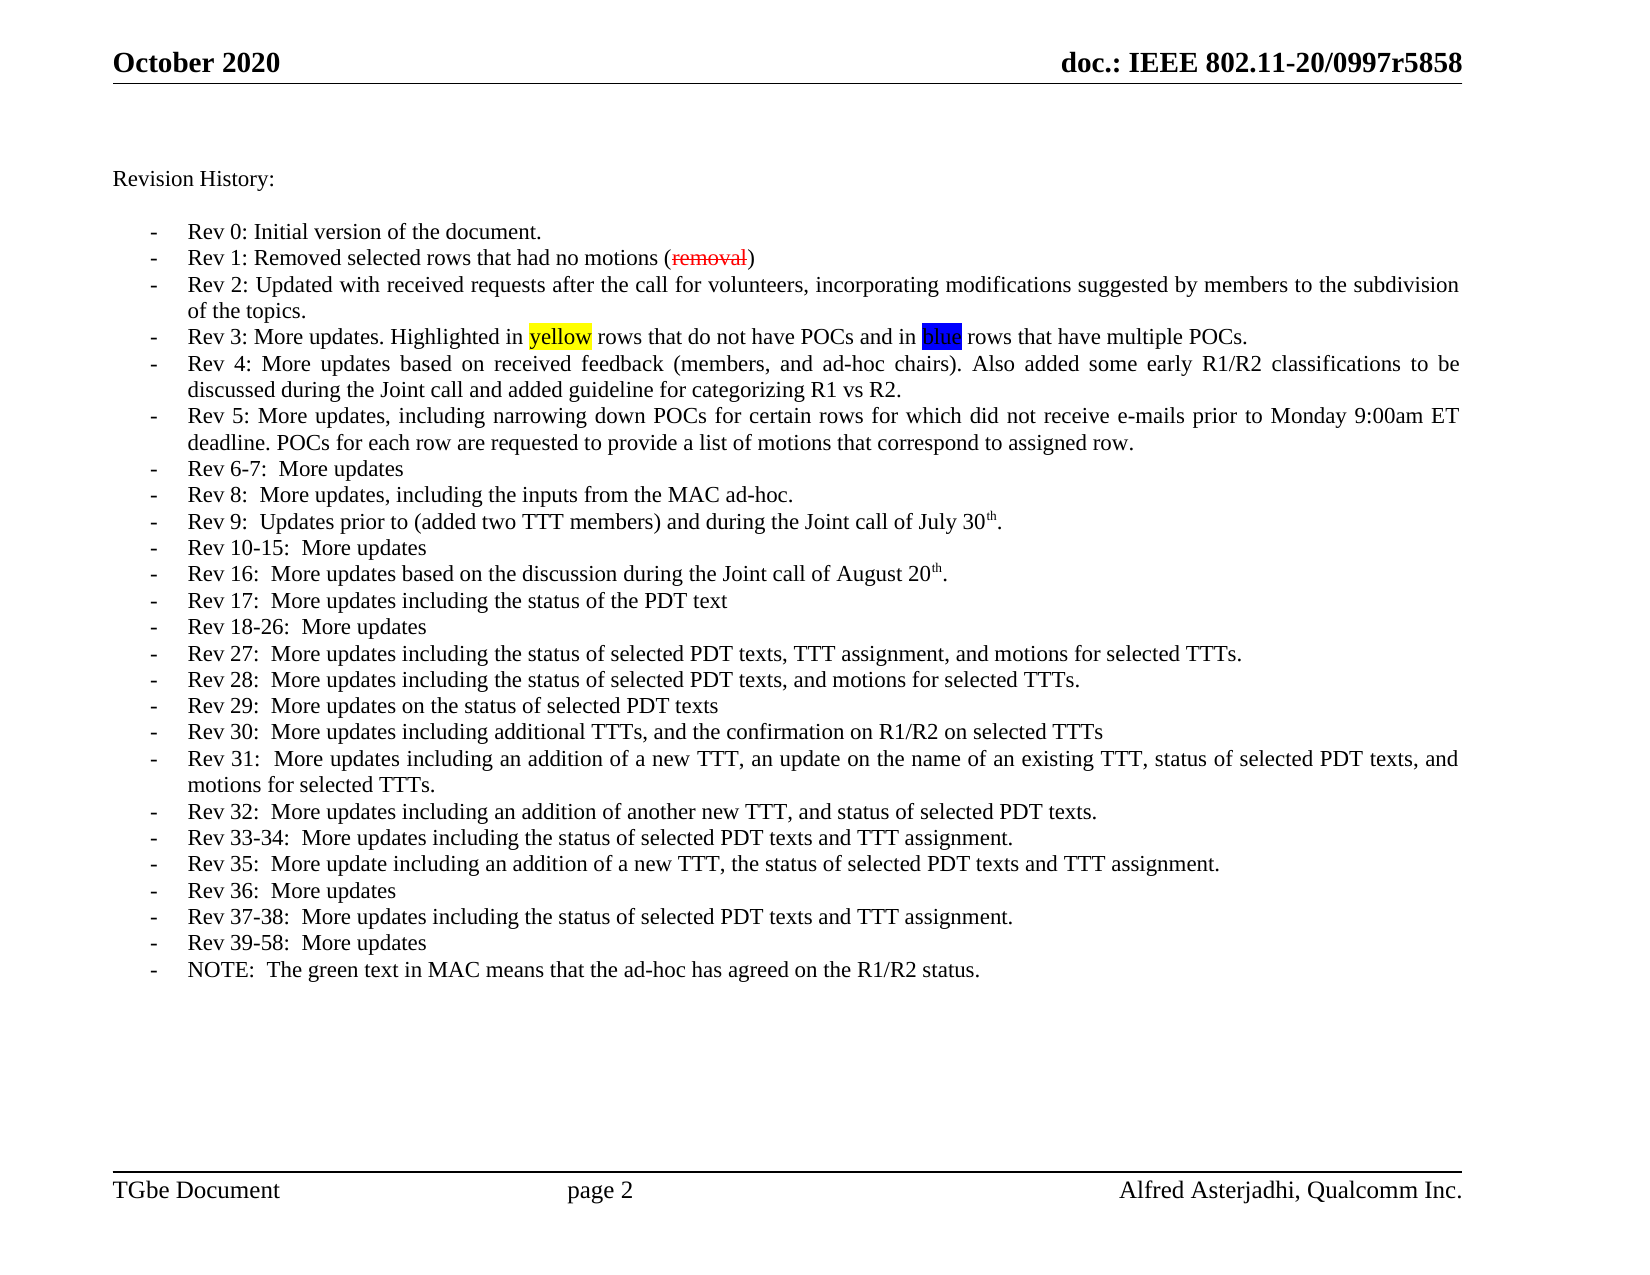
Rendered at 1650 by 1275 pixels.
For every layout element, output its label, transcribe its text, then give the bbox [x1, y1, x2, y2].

list Rev 4: More updates based on received feedback (members, and ad-hoc chairs). Also added some early R1/R2 classifications to be discussed during the Joint call and added guideline for categorizing R1 vs R2. [150, 350, 1462, 402]
list NOTE: The green text in MAC means that the ad-hoc has agreed on the R1/R2 status. [150, 956, 1462, 982]
list Rev 10-15: More updates [150, 534, 1462, 561]
list Rev 9: Updates prior to (added two TTT members) and during the Joint call of July 30th. [150, 508, 1462, 534]
list Rev 35: More update including an addition of a new TTT, the status of selected PDT texts and TTT assignment. [150, 850, 1462, 877]
list Rev 32: More updates including an addition of another new TTT, and status of selected PDT texts. [150, 798, 1462, 824]
list Rev 3: More updates. Highlighted in yellow rows that do not have POCs and in blue rows that have multiple POCs. [592, 323, 922, 350]
list Rev 36: More updates [150, 877, 1462, 903]
list Rev 31: More updates including an addition of a new TTT, an update on the name of an existing TTT, status of selected PDT texts, and motions for selected TTTs. [150, 745, 1462, 798]
list Rev 30: More updates including additional TTTs, and the confirmation on R1/R2 on selected TTTs [150, 719, 1462, 745]
list Rev 17: More updates including the status of the PDT text [150, 587, 1462, 613]
list Rev 37-38: More updates including the status of selected PDT texts and TTT assignment. [150, 903, 1462, 929]
list Rev 28: More updates including the status of selected PDT texts, and motions for selected TTTs. [150, 666, 1462, 692]
text Revision History: [112, 165, 1462, 192]
list Rev 3: More updates. Highlighted in yellow rows that do not have POCs and in blue rows that have multiple POCs. [150, 323, 529, 350]
list Rev 6-7: More updates [150, 455, 1462, 481]
list Rev 18-26: More updates [150, 613, 1462, 639]
list Rev 3: More updates. Highlighted in yellow rows that do not have POCs and in blue rows that have multiple POCs. [962, 323, 1462, 350]
list Rev 5: More updates, including narrowing down POCs for certain rows for which did not receive e-mails prior to Monday 9:00am ET deadline. POCs for each row are requested to provide a list of motions that correspond to assigned row. [150, 402, 1462, 455]
list Rev 1: Removed selected rows that had no motions (removal) [150, 244, 1462, 271]
list Rev 2: Updated with received requests after the call for volunteers, incorporating modifications suggested by members to the subdivision of the topics. [150, 271, 1462, 323]
list Rev 16: More updates based on the discussion during the Joint call of August 20th. [150, 561, 1462, 587]
list Rev 33-34: More updates including the status of selected PDT texts and TTT assignment. [150, 824, 1462, 850]
list Rev 27: More updates including the status of selected PDT texts, TTT assignment, and motions for selected TTTs. [150, 639, 1462, 666]
list Rev 29: More updates on the status of selected PDT texts [150, 692, 1462, 719]
list Rev 39-58: More updates [150, 929, 1462, 956]
list Rev 0: Initial version of the document. [150, 218, 1462, 244]
list Rev 8: More updates, including the inputs from the MAC ad-hoc. [150, 481, 1462, 508]
